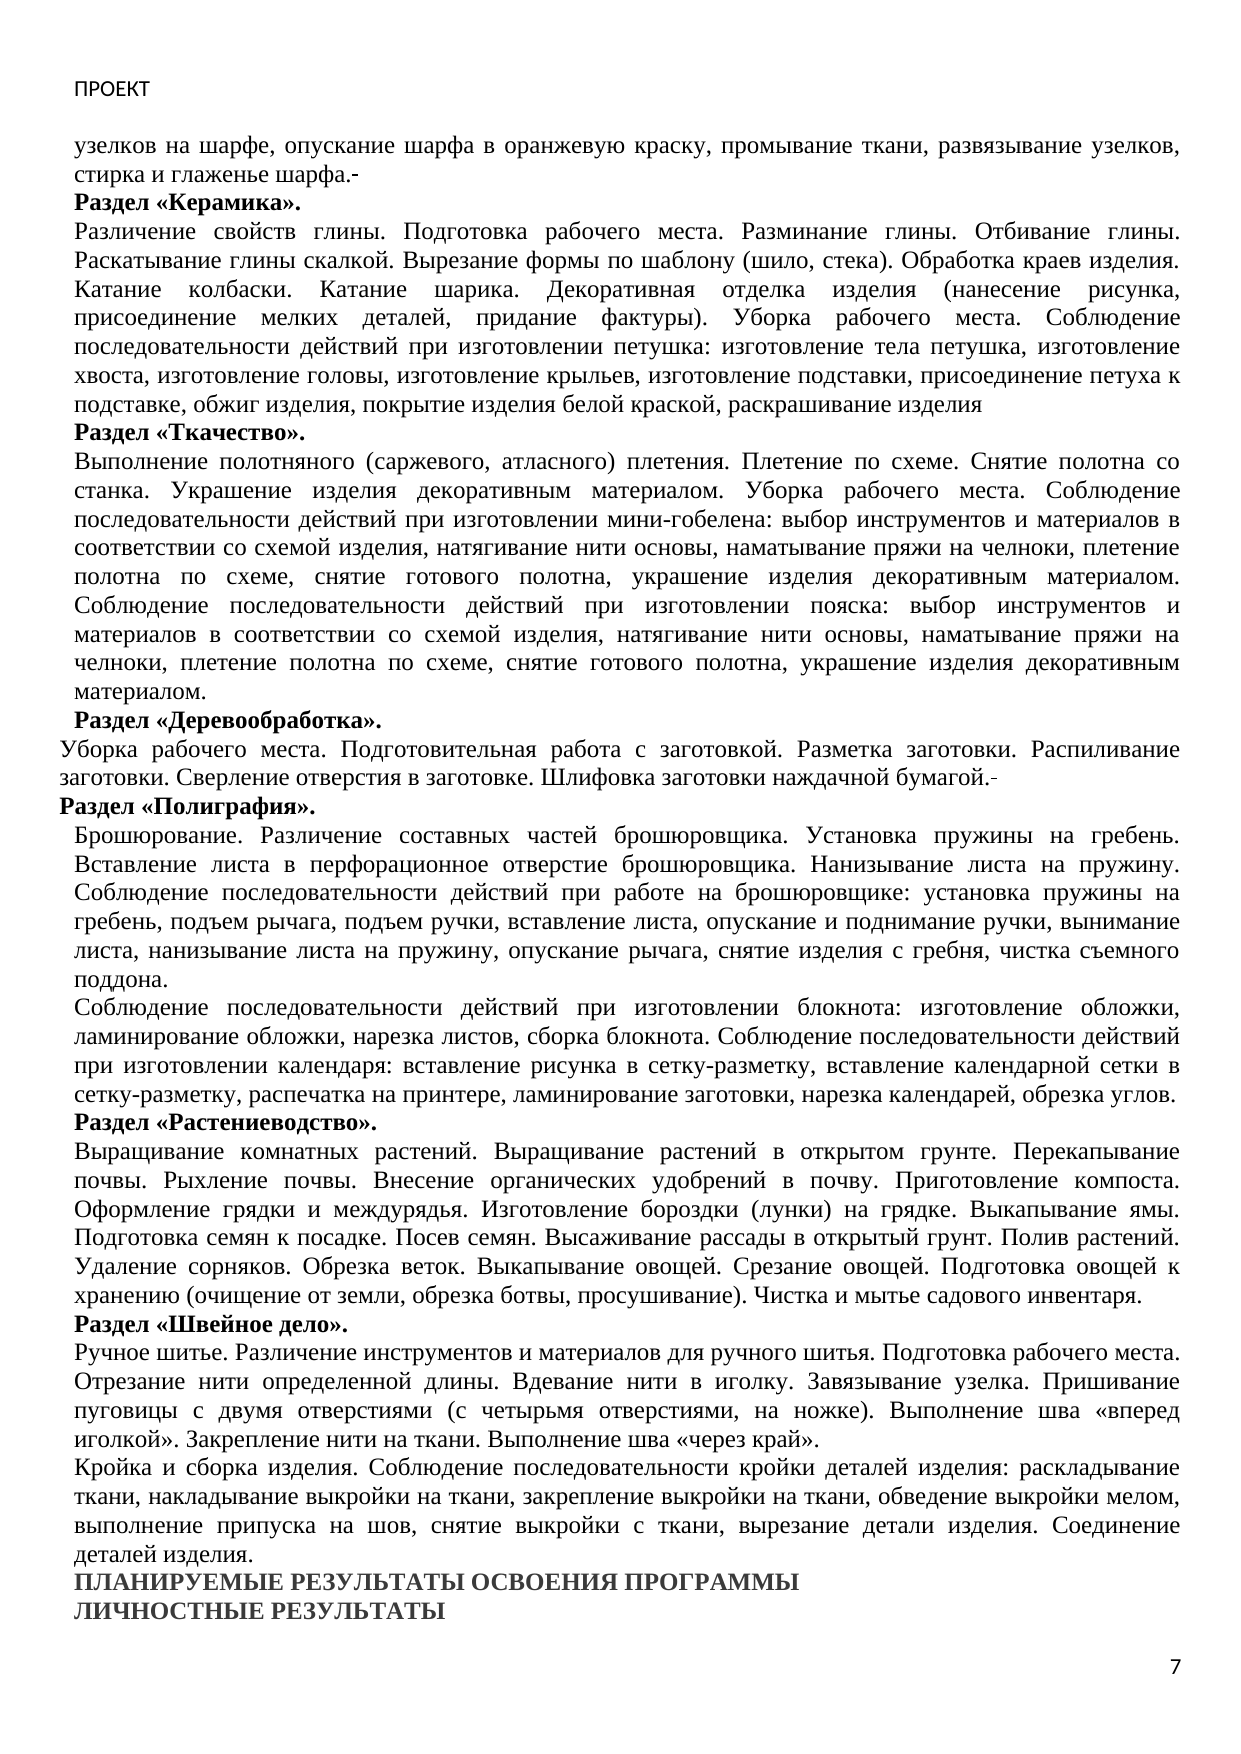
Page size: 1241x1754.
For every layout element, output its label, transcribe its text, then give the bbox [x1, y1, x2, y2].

text Выполнение полотняного (саржевого, атласного) плетения. Плетение по схеме. Снятие полотна со станка. Украшение изделия декоративным материалом. Уборка рабочего места. Соблюдение последовательности действий при изготовлении мини-гобелена: выбор инструментов и материалов в соответствии со схемой изделия, натягивание нити основы, наматывание пряжи на челноки, плетение полотна по схеме, снятие готового полотна, украшение изделия декоративным материалом. Соблюдение последовательности действий при изготовлении пояска: выбор инструментов и материалов в соответствии со схемой изделия, натягивание нити основы, наматывание пряжи на челноки, плетение полотна по схеме, снятие готового полотна, украшение изделия декоративным материалом. [74, 446, 1181, 705]
text Раздел «Растениеводство». [74, 1107, 1181, 1136]
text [74, 130, 1181, 187]
subtitle ЛИЧНОСТНЫЕ РЕЗУЛЬТАТЫ [74, 1596, 1181, 1625]
text Раздел «Ткачество». [74, 417, 1181, 446]
text Ручное шитье. Различение инструментов и материалов для ручного шитья. Подготовка рабочего места. Отрезание нити определенной длины. Вдевание нити в иголку. Завязывание узелка. Пришивание пуговицы с двумя отверстиями (с четырьмя отверстиями, на ножке). Выполнение шва «вперед иголкой». Закрепление нити на ткани. Выполнение шва «через край». [74, 1337, 1181, 1452]
text Различение свойств глины. Подготовка рабочего места. Разминание глины. Отбивание глины. Раскатывание глины скалкой. Вырезание формы по шаблону (шило, стека). Обработка краев изделия. Катание колбаски. Катание шарика. Декоративная отделка изделия (нанесение рисунка, присоединение мелких деталей, придание фактуры). Уборка рабочего места. Соблюдение последовательности действий при изготовлении петушка: изготовление тела петушка, изготовление хвоста, изготовление головы, изготовление крыльев, изготовление подставки, присоединение петуха к подставке, обжиг изделия, покрытие изделия белой краской, раскрашивание изделия [74, 216, 1181, 417]
text Уборка рабочего места. Подготовительная работа с заготовкой. Разметка заготовки. Распиливание заготовки. Сверление отверстия в заготовке. Шлифовка заготовки наждачной бумагой. [59, 734, 1181, 791]
text Кройка и сборка изделия. Соблюдение последовательности кройки деталей изделия: раскладывание ткани, накладывание выкройки на ткани, закрепление выкройки на ткани, обведение выкройки мелом, выполнение припуска на шов, снятие выкройки с ткани, вырезание детали изделия. Соединение деталей изделия. [74, 1452, 1181, 1567]
text Раздел «Швейное дело». [74, 1309, 1181, 1337]
subtitle ПЛАНИРУЕМЫЕ РЕЗУЛЬТАТЫ ОСВОЕНИЯ ПРОГРАММЫ [74, 1567, 1181, 1596]
text Брошюрование. Различение составных частей брошюровщика. Установка пружины на гребень. Вставление листа в перфорационное отверстие брошюровщика. Нанизывание листа на пружину. Соблюдение последовательности действий при работе на брошюровщике: установка пружины на гребень, подъем рычага, подъем ручки, вставление листа, опускание и поднимание ручки, вынимание листа, нанизывание листа на пружину, опускание рычага, снятие изделия с гребня, чистка съемного поддона. [74, 820, 1181, 992]
text Соблюдение последовательности действий при изготовлении блокнота: изготовление обложки, ламинирование обложки, нарезка листов, сборка блокнота. Соблюдение последовательности действий при изготовлении календаря: вставление рисунка в сетку-разметку, вставление календарной сетки в сетку-разметку, распечатка на принтере, ламинирование заготовки, нарезка календарей, обрезка углов. [74, 992, 1181, 1107]
text Выращивание комнатных растений. Выращивание растений в открытом грунте. Перекапывание почвы. Рыхление почвы. Внесение органических удобрений в почву. Приготовление компоста. Оформление грядки и междурядья. Изготовление бороздки (лунки) на грядке. Выкапывание ямы. Подготовка семян к посадке. Посев семян. Высаживание рассады в открытый грунт. Полив растений. Удаление сорняков. Обрезка веток. Выкапывание овощей. Срезание овощей. Подготовка овощей к хранению (очищение от земли, обрезка ботвы, просушивание). Чистка и мытье садового инвентаря. [74, 1136, 1181, 1309]
text Раздел «Полиграфия». [59, 791, 1181, 820]
text Раздел «Керамика». [74, 187, 1181, 216]
text Раздел «Деревообработка». [74, 705, 1181, 734]
